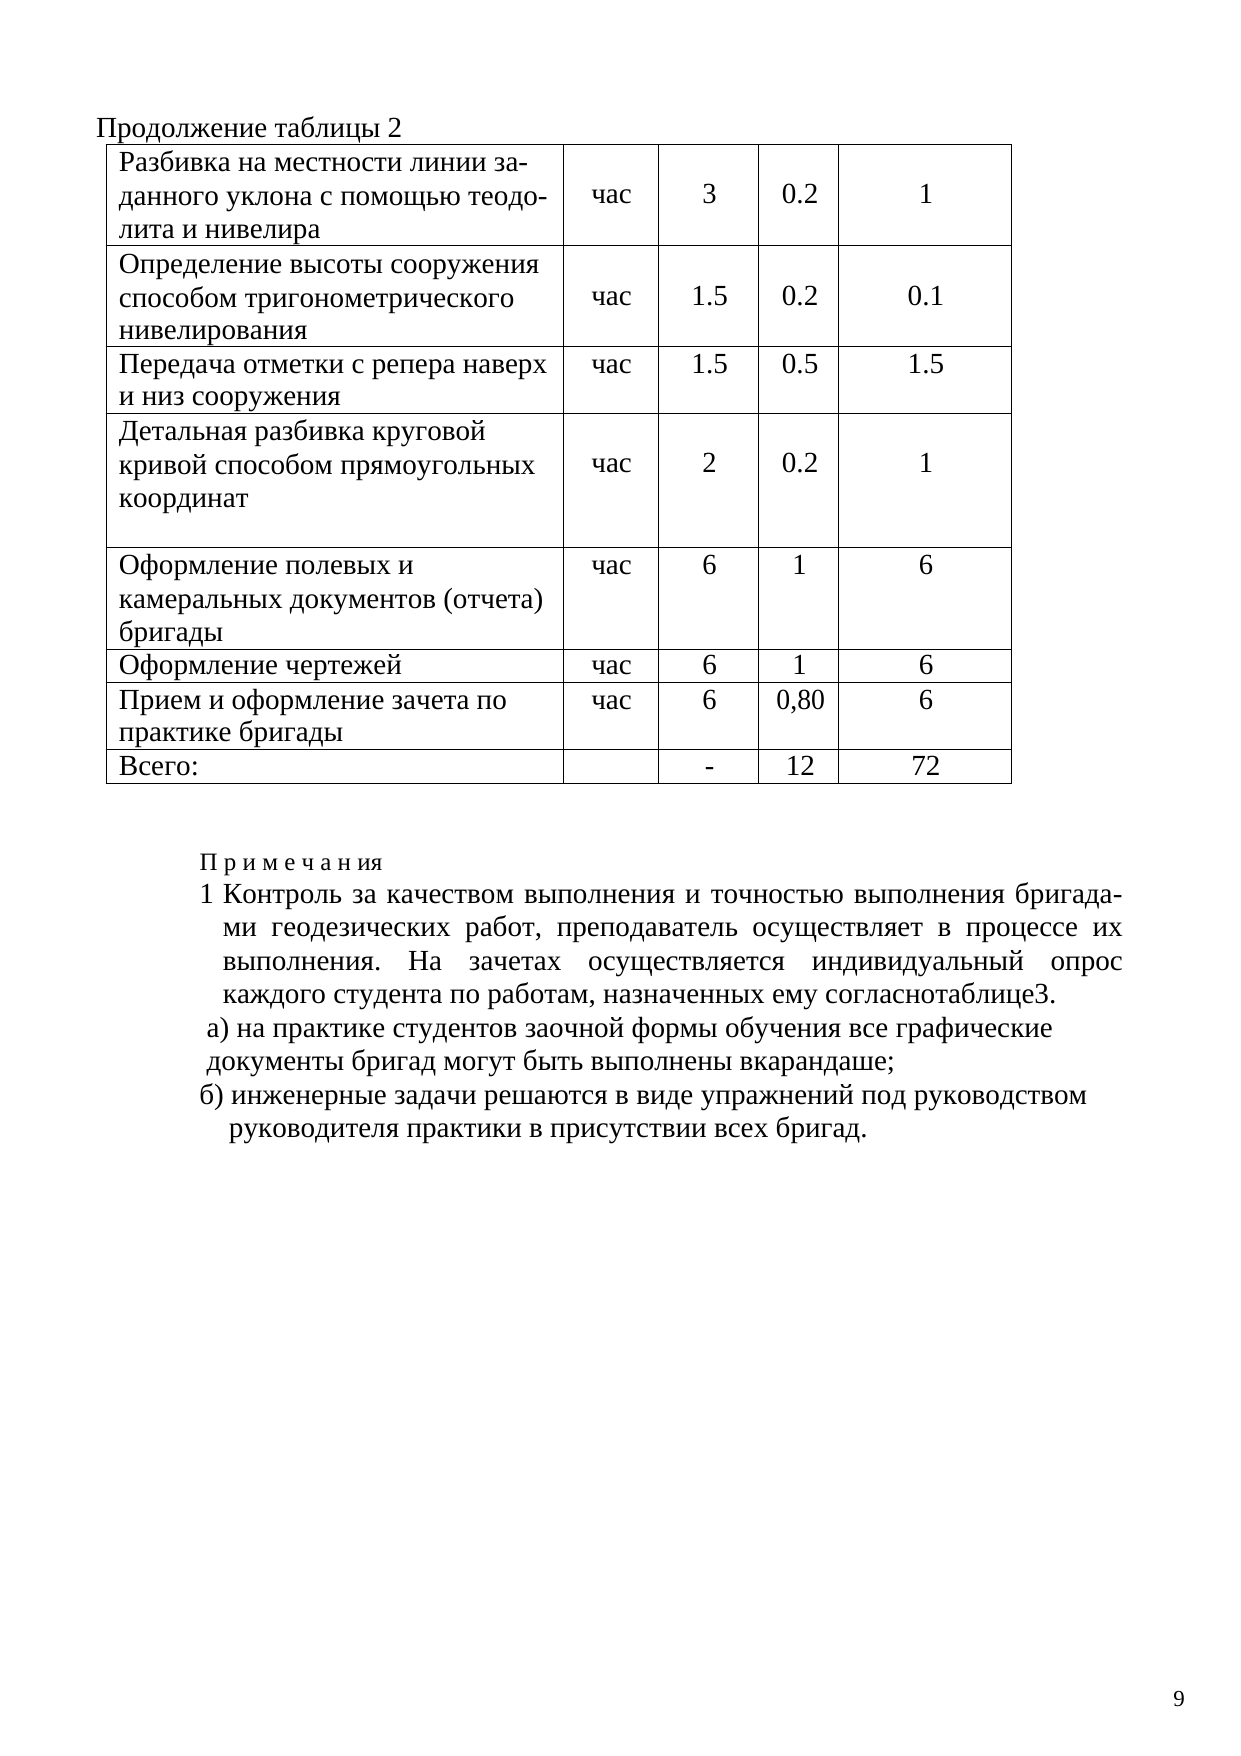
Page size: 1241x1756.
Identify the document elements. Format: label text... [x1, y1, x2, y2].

table_cell 6 [659, 548, 758, 649]
text П р и м е ч а н ия [199, 847, 1221, 876]
table_cell Оформление чертежей [107, 650, 563, 682]
table_cell 1.5 [839, 347, 1011, 413]
table_cell 0.2 [759, 246, 838, 346]
table_cell Определение высоты сооружения способом тригонометрического нивелирования [107, 246, 563, 346]
table_cell 6 [659, 683, 758, 749]
table_cell 6 [839, 548, 1011, 649]
table_cell 0,80 [759, 683, 838, 749]
table_cell час [564, 414, 658, 547]
table_cell 6 [839, 683, 1011, 749]
table_cell [564, 750, 658, 783]
text б) инженерные задачи решаются в виде упражнений под руководством руководителя практики в присутствии всех бригад. [199, 1077, 1088, 1144]
table_cell 1 [759, 548, 838, 649]
table_cell Прием и оформление зачета по практике бригады [107, 683, 563, 749]
table_cell Оформление полевых и камеральных документов (отчета) бригады [107, 548, 563, 649]
table_cell 0.1 [839, 246, 1011, 346]
table_cell 1.5 [659, 246, 758, 346]
table_cell час [564, 650, 658, 682]
table_cell 1 [839, 414, 1011, 547]
list Контроль за качеством выполнения и точностью выполнения бригада- ми геодезических работ, преподаватель осуществляет в процессе их выполнения. На зачетах осуществляется индивидуальный опрос каждого студента по работам, назначенных ему согласнотаблице3. [199, 876, 1124, 1010]
table_header 0.2 [759, 145, 838, 245]
table_cell 72 [839, 750, 1011, 783]
table_cell 0.2 [759, 414, 838, 547]
table_cell - [659, 750, 758, 783]
table_cell 6 [659, 650, 758, 682]
table_cell 6 [839, 650, 1011, 682]
table_cell 1.5 [659, 347, 758, 413]
table_cell 1 [759, 650, 838, 682]
table_cell час [564, 347, 658, 413]
table_cell час [564, 246, 658, 346]
table_header 3 [659, 145, 758, 245]
text Продолжение таблицы 2 [96, 110, 1221, 143]
table_cell 2 [659, 414, 758, 547]
table_header час [564, 145, 658, 245]
text а) на практике студентов заочной формы обучения все графические документы бригад могут быть выполнены вкарандаше; [206, 1010, 1054, 1077]
table_cell 0.5 [759, 347, 838, 413]
table_header 1 [839, 145, 1011, 245]
table_cell Передача отметки с репера наверх и низ сооружения [107, 347, 563, 413]
table_cell Детальная разбивка круговой кривой способом прямоугольных координат [107, 414, 563, 547]
table_cell час [564, 548, 658, 649]
table_header Разбивка на местности линии за- данного уклона с помощью теодо- лита и нивелира [107, 145, 563, 245]
table_cell Всего: [107, 750, 563, 783]
table_cell 12 [759, 750, 838, 783]
table_cell час [564, 683, 658, 749]
